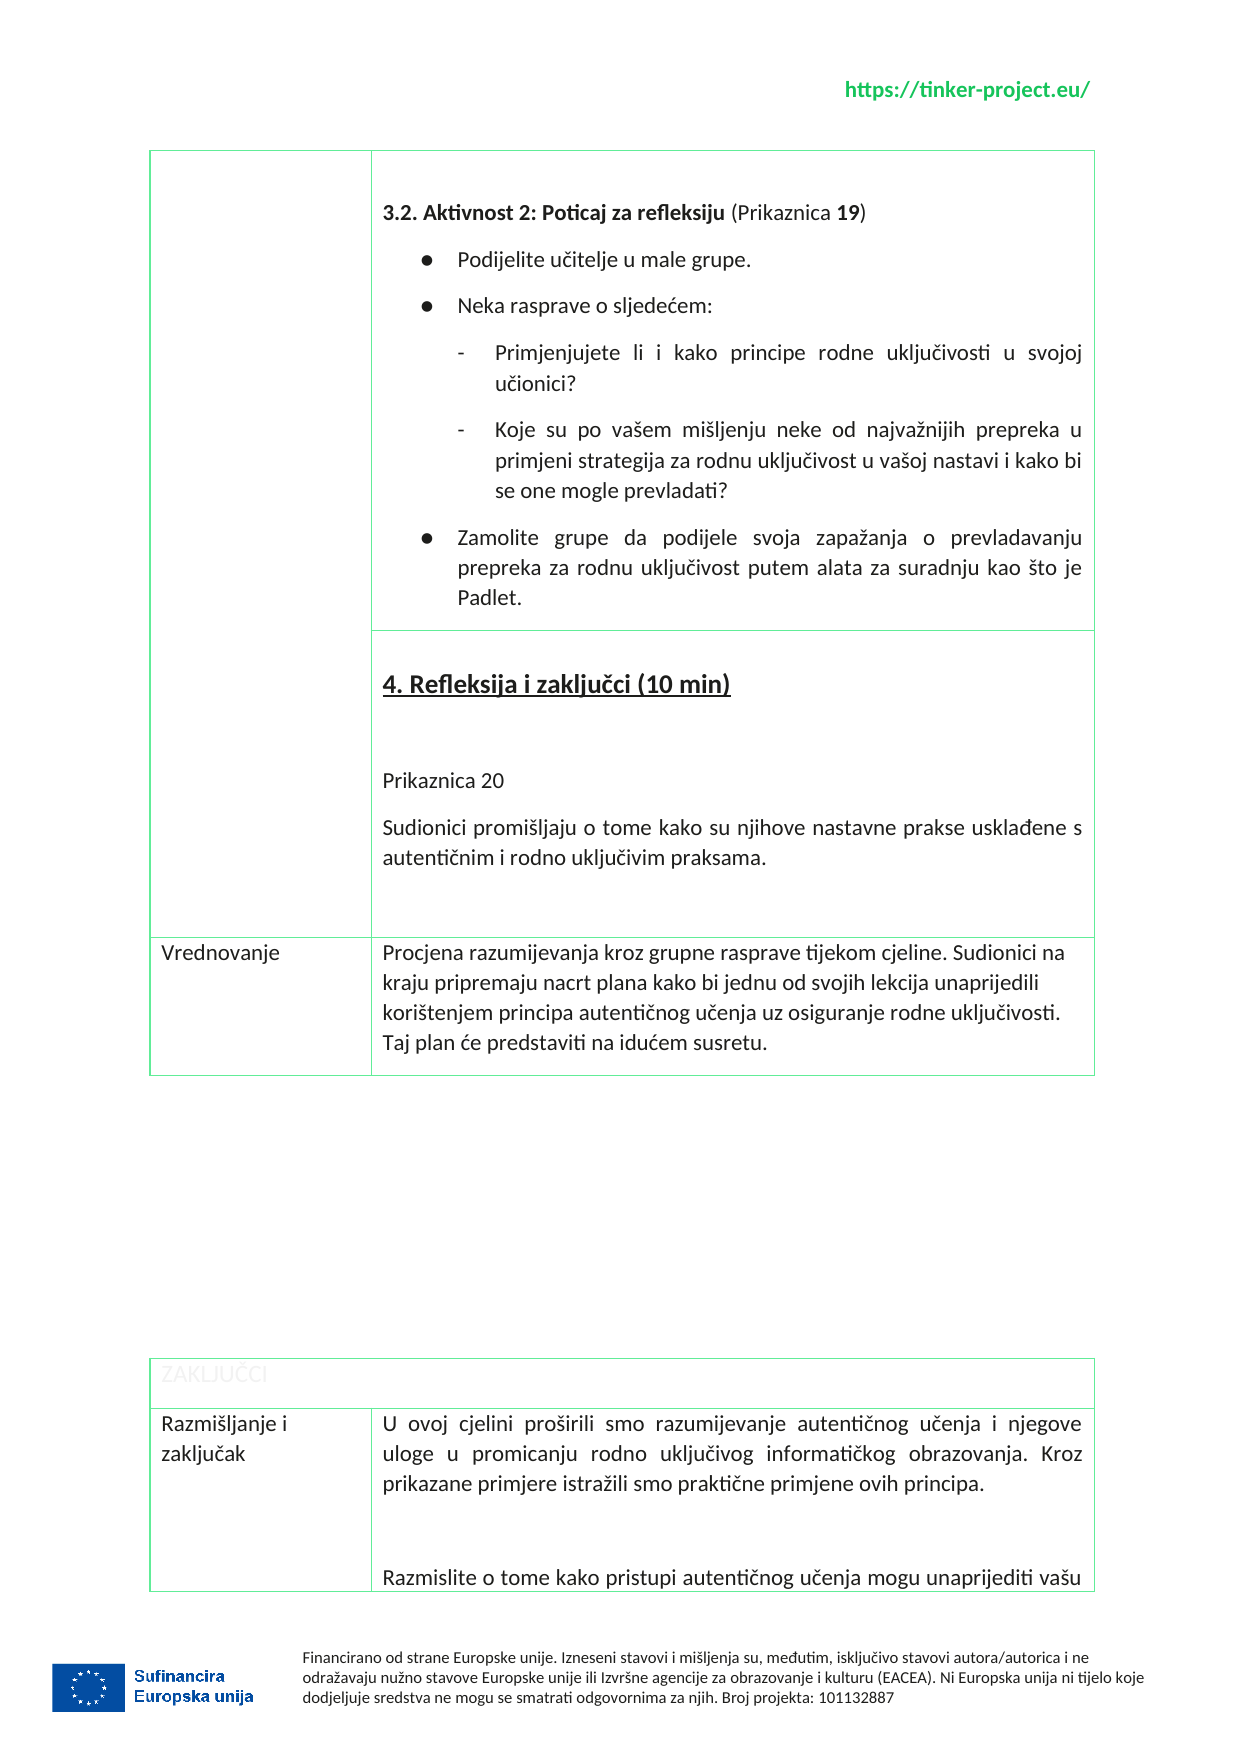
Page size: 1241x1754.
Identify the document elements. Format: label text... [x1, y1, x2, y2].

picture [43, 1660, 259, 1716]
table_cell Vrednovanje [151, 938, 371, 1075]
table_cell 4. Refleksija i zaključci (10 min) Prikaznica 20 Sudionici promišljaju o tome kako su njihove nastavne prakse usklađene s autentičnim i rodno uključivim praksama. [372, 631, 1094, 937]
table_cell Procjena razumijevanja kroz grupne rasprave tijekom cjeline. Sudionici na kraju pripremaju nacrt plana kako bi jednu od svojih lekcija unaprijedili korištenjem principa autentičnog učenja uz osiguranje rodne uključivosti. Taj plan će predstaviti na idućem susretu. [372, 938, 1094, 1075]
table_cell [151, 1409, 371, 1591]
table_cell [372, 151, 1094, 630]
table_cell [372, 1409, 1094, 1591]
table_header ZAKLJUČCI [151, 1359, 1094, 1408]
